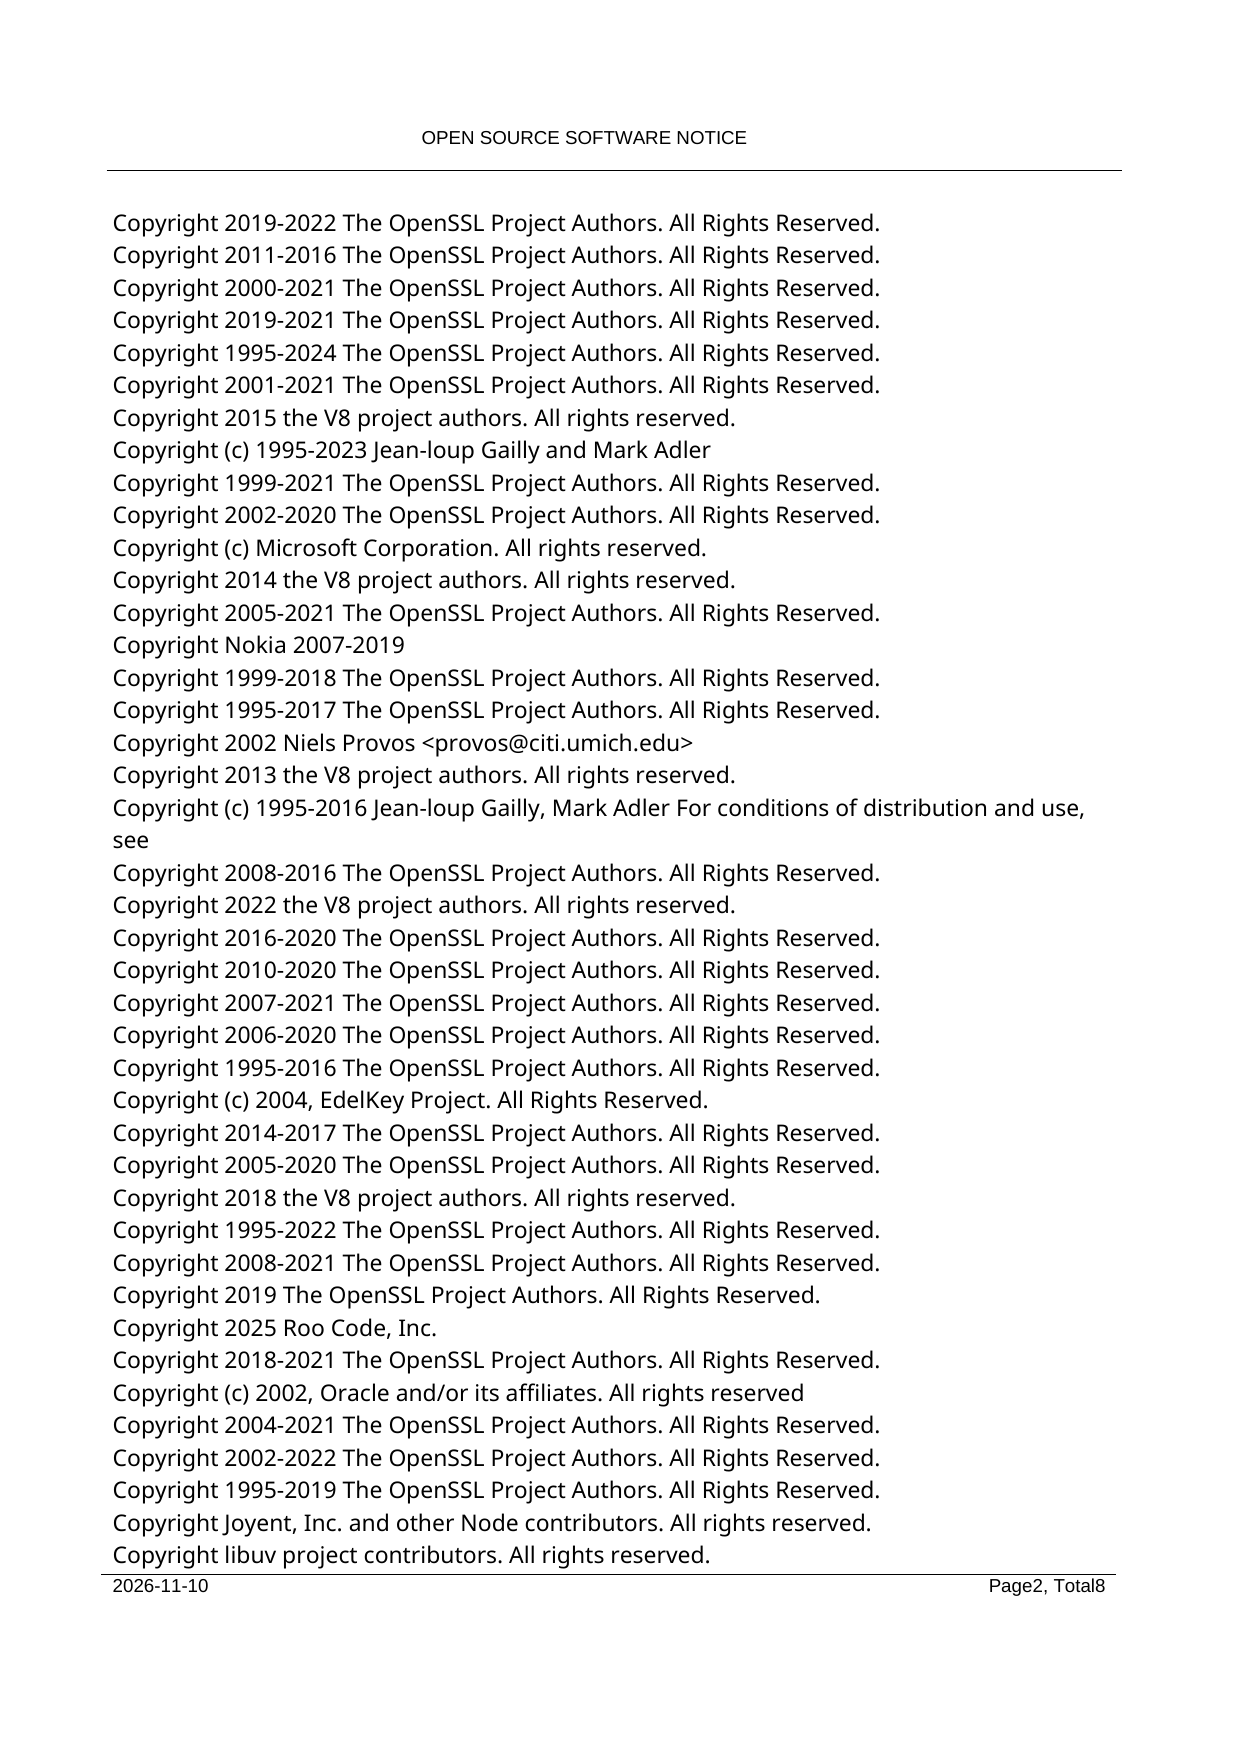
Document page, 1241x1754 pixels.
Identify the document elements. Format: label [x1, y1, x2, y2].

text [112, 206, 1128, 1571]
